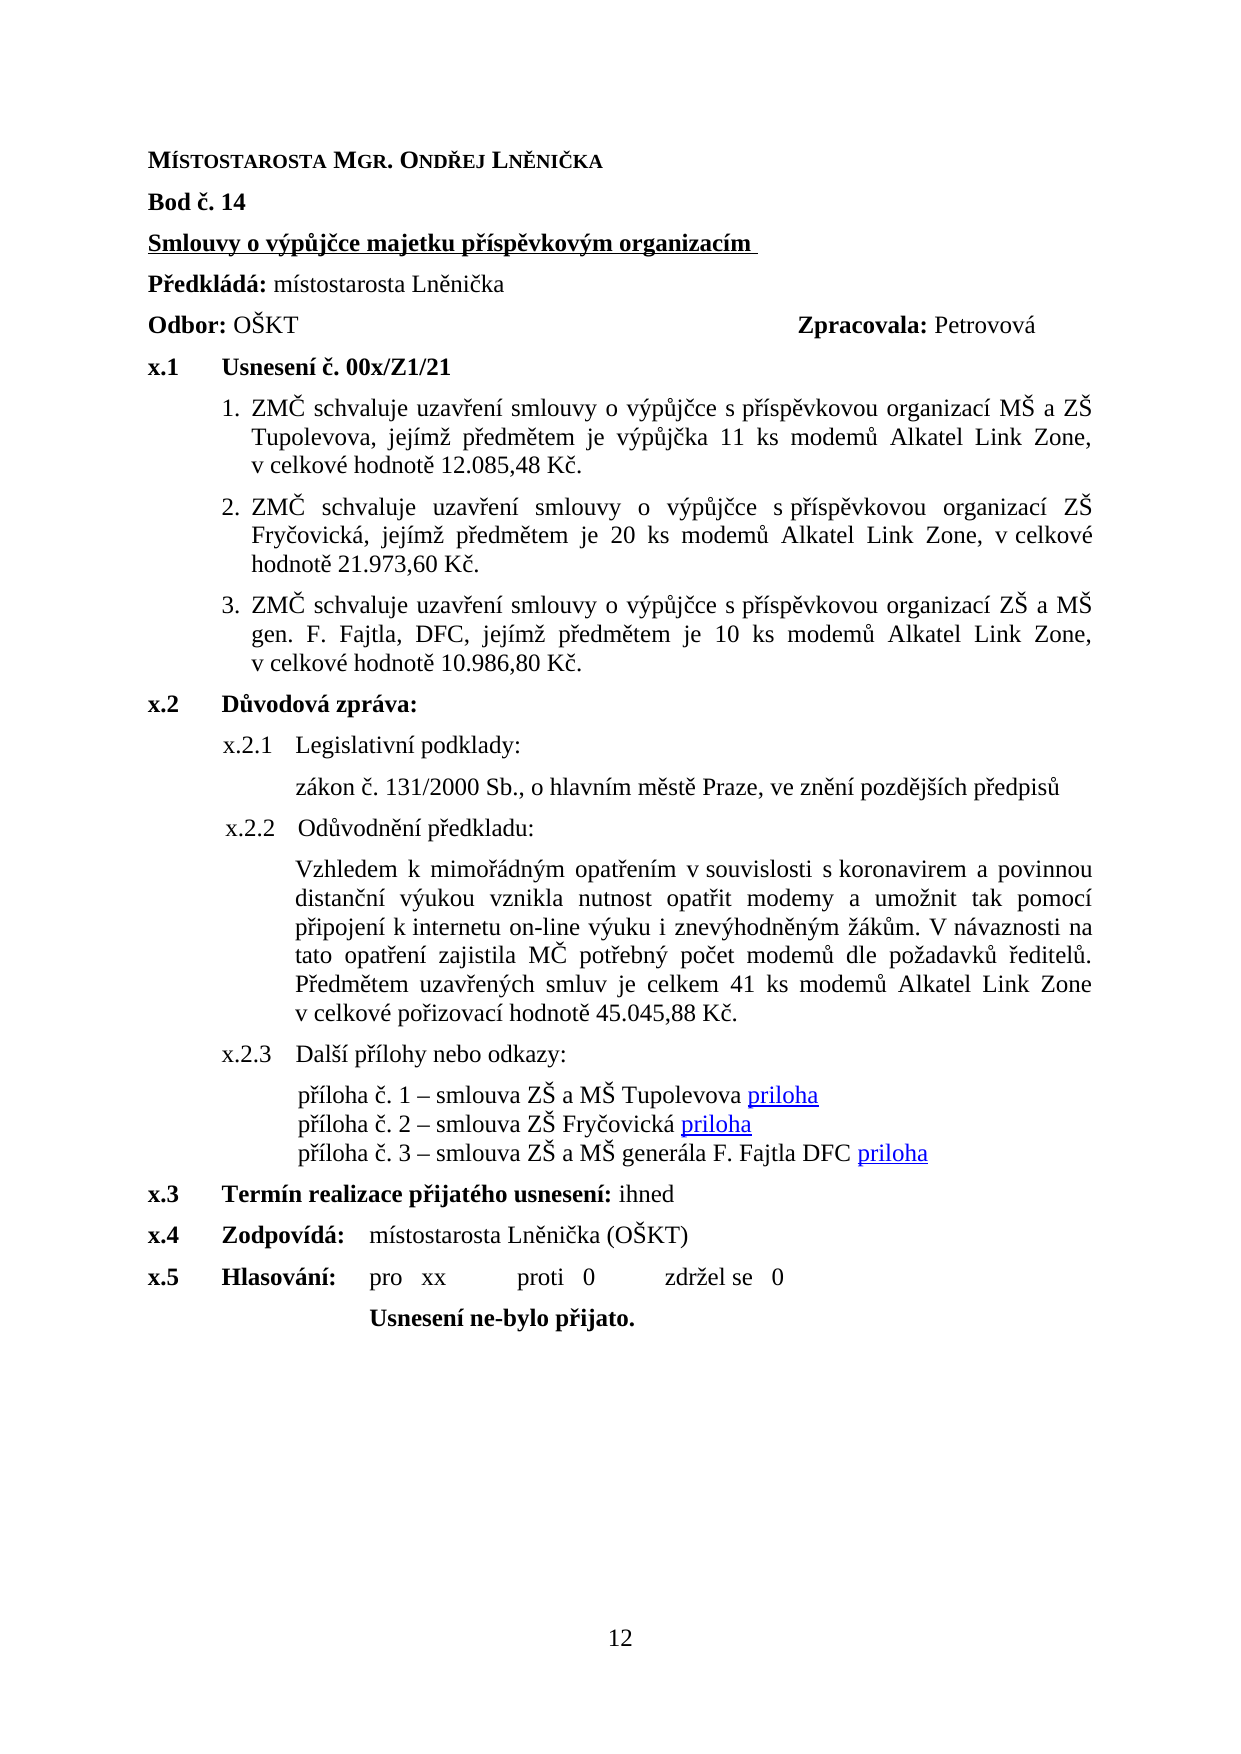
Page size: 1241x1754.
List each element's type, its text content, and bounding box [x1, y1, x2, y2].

text Usnesení ne-bylo přijato. [369, 1303, 1093, 1332]
text x.1 Usnesení č. 00x/Z1/21 [148, 352, 1093, 380]
text x.2.3 Další přílohy nebo odkazy: [221, 1039, 1093, 1068]
text příloha č. 2 – smlouva ZŠ Fryčovická priloha [298, 1109, 1093, 1138]
text Předkládá: místostarosta Lněnička [148, 269, 1093, 298]
text Bod č. 14 [148, 187, 1093, 215]
text x.3 Termín realizace přijatého usnesení: ihned [148, 1179, 1093, 1208]
subtitle Smlouvy o výpůjčce majetku příspěvkovým organizacím [148, 228, 1093, 257]
text příloha č. 1 – smlouva ZŠ a MŠ Tupolevova priloha [298, 1080, 1093, 1109]
list ZMČ schvaluje uzavření smlouvy o výpůjčce s příspěvkovou organizací ZŠ a MŠ gen. F. Fajtla, DFC, jejímž předmětem je 10 ks modemů Alkatel Link Zone, v celkové hodnotě 10.986,80 Kč. [221, 590, 1093, 677]
text příloha č. 3 – smlouva ZŠ a MŠ generála F. Fajtla DFC priloha [298, 1138, 1093, 1167]
text zákon č. 131/2000 Sb., o hlavním městě Praze, ve znění pozdějších předpisů [295, 772, 1093, 800]
text x.2.2 Odůvodnění předkladu: [225, 813, 1093, 842]
text Vzhledem k mimořádným opatřením v souvislosti s koronavirem a povinnou distanční výukou vznikla nutnost opatřit modemy a umožnit tak pomocí připojení k internetu on-line výuku i znevýhodněným žákům. V návaznosti na tato opatření zajistila MČ potřebný počet modemů dle požadavků ředitelů. Předmětem uzavřených smluv je celkem 41 ks modemů Alkatel Link Zone v celkové pořizovací hodnotě 45.045,88 Kč. [295, 854, 1093, 1027]
subtitle Místostarosta Mgr. Ondřej Lněnička [148, 145, 1093, 174]
text x.5 Hlasování: pro xx proti 0 zdržel se 0 [148, 1262, 1093, 1290]
list ZMČ schvaluje uzavření smlouvy o výpůjčce s příspěvkovou organizací ZŠ Fryčovická, jejímž předmětem je 20 ks modemů Alkatel Link Zone, v celkové hodnotě 21.973,60 Kč. [221, 492, 1093, 578]
text x.4 Zodpovídá: místostarosta Lněnička (OŠKT) [148, 1220, 1093, 1249]
text Odbor: OŠKT Zpracovala: Petrovová [148, 310, 1093, 339]
list ZMČ schvaluje uzavření smlouvy o výpůjčce s příspěvkovou organizací MŠ a ZŠ Tupolevova, jejímž předmětem je výpůjčka 11 ks modemů Alkatel Link Zone, v celkové hodnotě 12.085,48 Kč. [221, 393, 1093, 479]
text x.2.1 Legislativní podklady: [223, 730, 1093, 759]
text x.2 Důvodová zpráva: [148, 689, 1093, 718]
